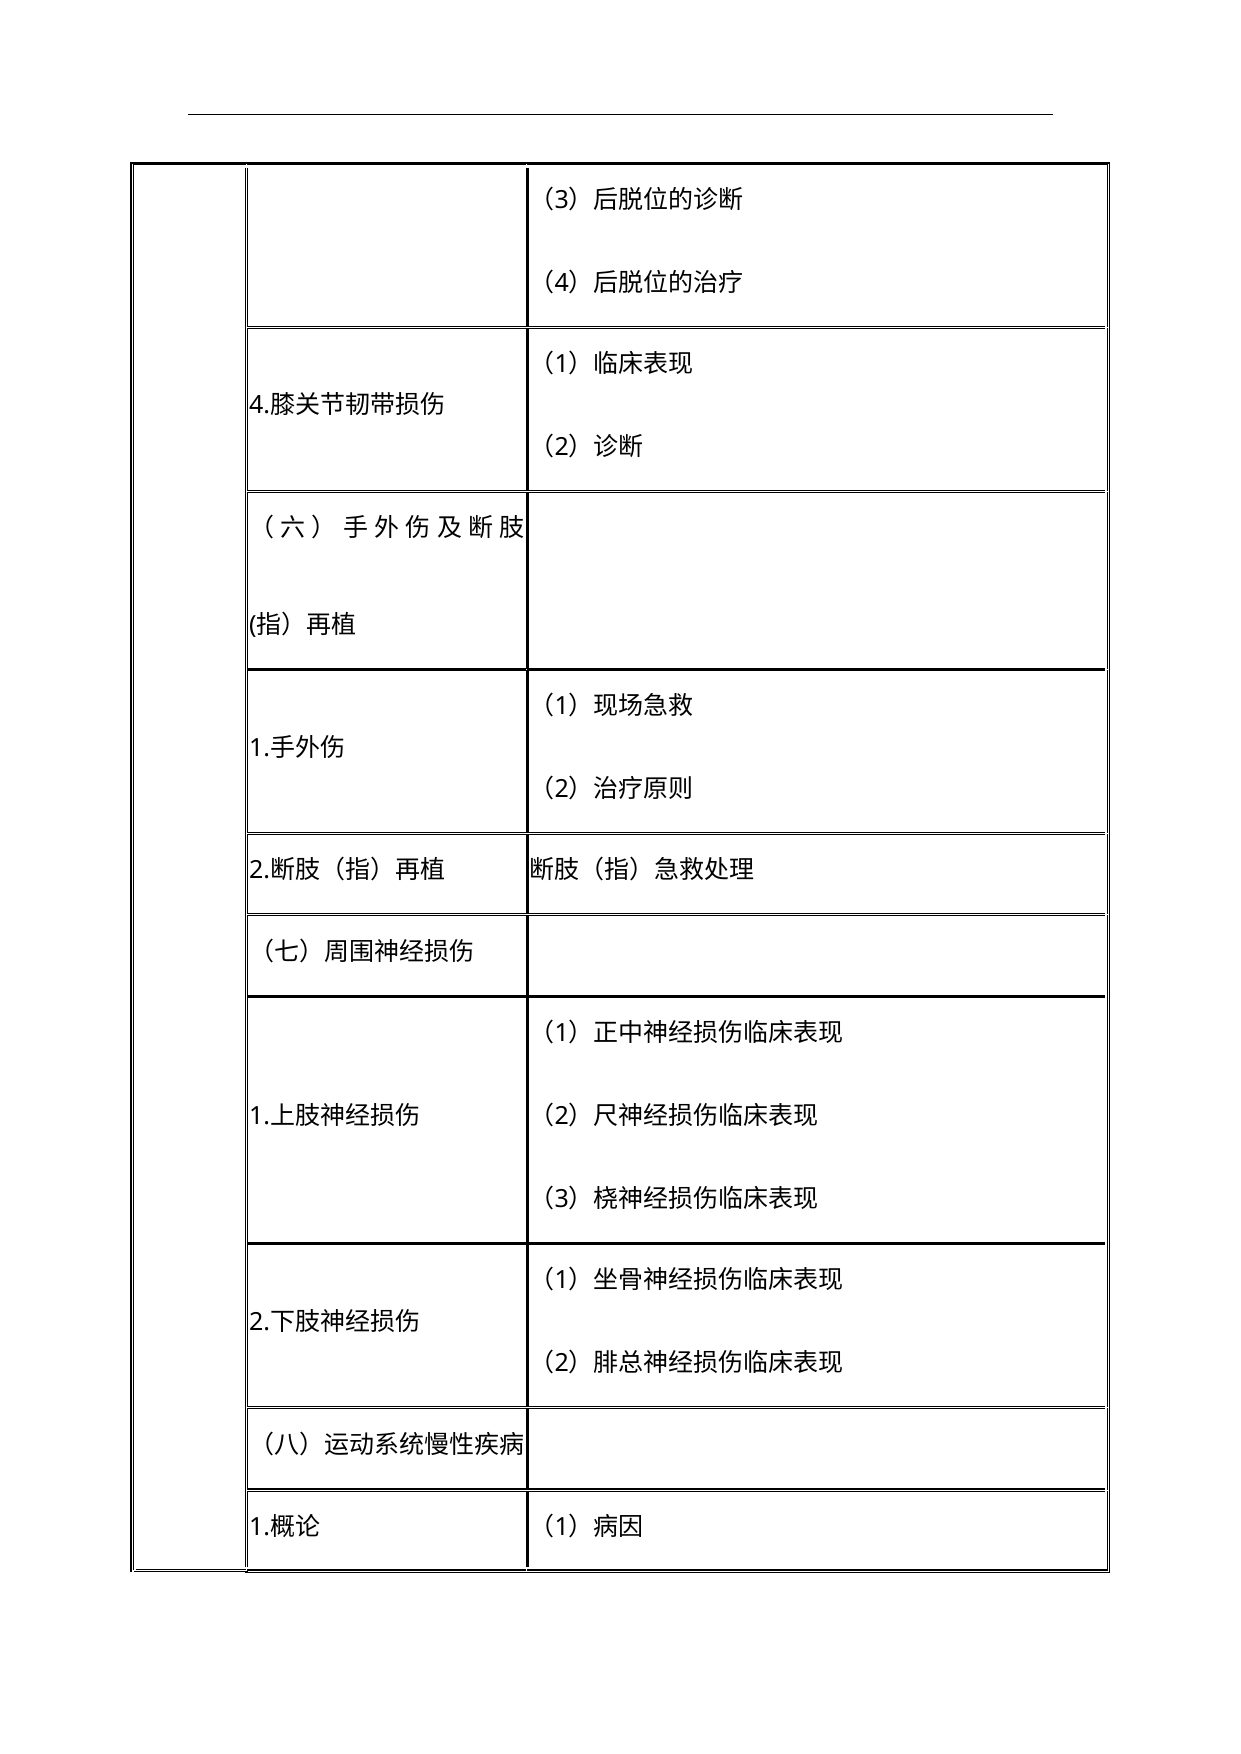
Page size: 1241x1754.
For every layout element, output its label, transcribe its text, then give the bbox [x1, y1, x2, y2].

table_cell [527, 490, 1108, 668]
table_cell 2.断肢（指）再植 [248, 835, 526, 912]
table_cell 断肢（指）急救处理 [527, 832, 1108, 912]
table_cell （六）手外伤及断肢(指）再植 [248, 493, 526, 668]
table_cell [527, 165, 1107, 326]
table_cell （七）周围神经损伤 [248, 916, 526, 995]
table_cell 1.概论 [247, 1492, 527, 1569]
table_cell 1.上肢神经损伤 [248, 998, 526, 1242]
table_cell [529, 913, 1107, 995]
table_cell [527, 1406, 1108, 1488]
table_cell 1.手外伤 [248, 671, 526, 832]
table_cell （1）现场急救 （2）治疗原则 [529, 668, 1108, 832]
table_cell （1）正中神经损伤临床表现 （2）尺神经损伤临床表现 （3）桡神经损伤临床表现 [529, 995, 1107, 1242]
table_cell （八）运动系统慢性疾病 [248, 1409, 526, 1488]
table_cell （1）坐骨神经损伤临床表现 （2）腓总神经损伤临床表现 [529, 1242, 1107, 1406]
table_cell （1）临床表现 （2）诊断 [527, 326, 1108, 490]
table_cell 2.下肢神经损伤 [248, 1245, 526, 1406]
table_cell 4.膝关节韧带损伤 [248, 329, 526, 490]
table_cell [527, 1488, 1107, 1569]
table_cell 3.髋关节脱位 [247, 164, 527, 326]
